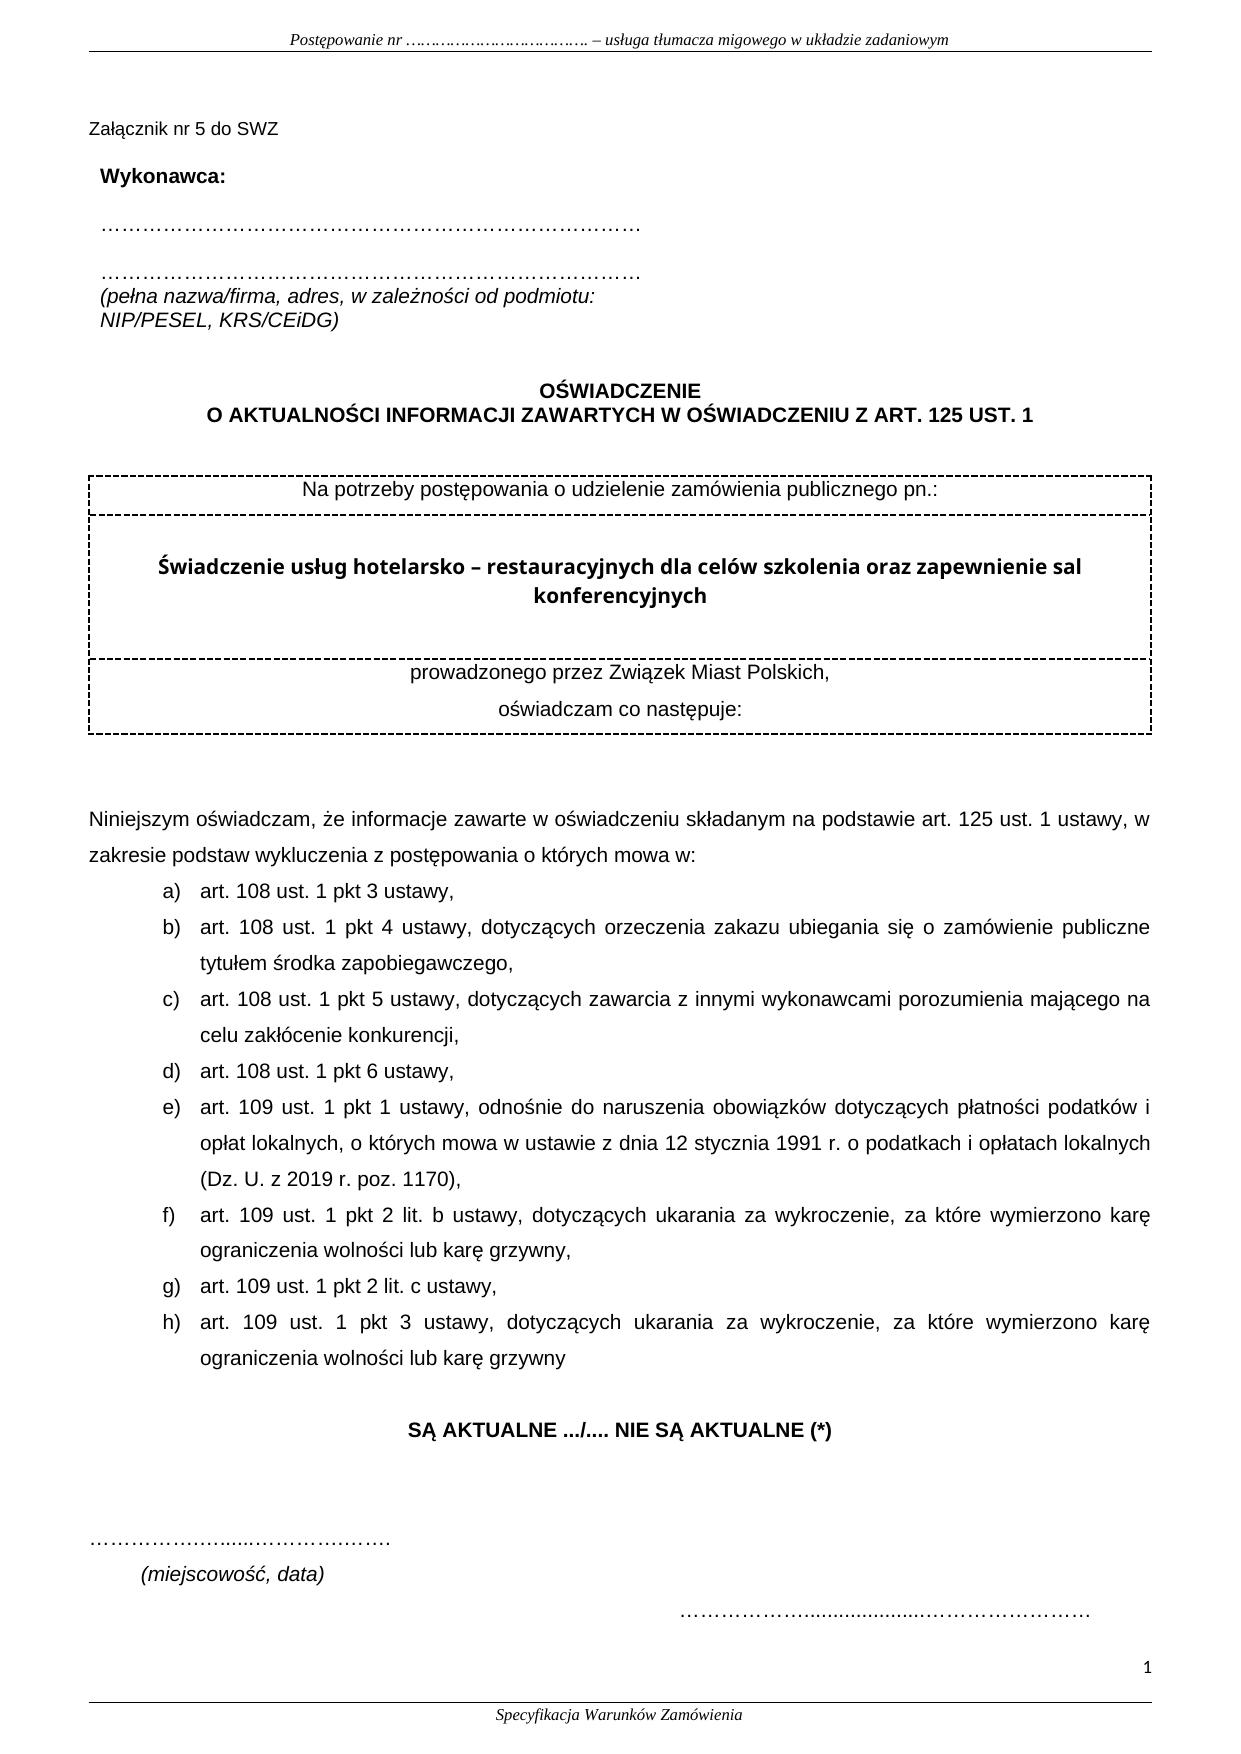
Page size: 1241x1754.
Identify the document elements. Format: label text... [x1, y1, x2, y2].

table_cell …………………………………………………………………… [89, 188, 653, 236]
list art. 108 ust. 1 pkt 6 ustawy, [162, 1059, 1152, 1083]
list art. 108 ust. 1 pkt 4 ustawy, dotyczących orzeczenia zakazu ubiegania się o zamówienie publiczne tytułem środka zapobiegawczego, [162, 915, 1152, 975]
list art. 109 ust. 1 pkt 2 lit. c ustawy, [162, 1274, 1152, 1298]
list art. 109 ust. 1 pkt 1 ustawy, odnośnie do naruszenia obowiązków dotyczących płatności podatków i opłat lokalnych, o których mowa w ustawie z dnia 12 stycznia 1991 r. o podatkach i opłatach lokalnych (Dz. U. z 2019 r. poz. 1170), [162, 1094, 1152, 1190]
list art. 108 ust. 1 pkt 3 ustawy, [162, 879, 1152, 903]
table_cell (pełna nazwa/firma, adres, w zależności od podmiotu: NIP/PESEL, KRS/CEiDG) [89, 284, 653, 331]
text Niniejszym oświadczam, że informacje zawarte w oświadczeniu składanym na podstawie art. 125 ust. 1 ustawy, w zakresie podstaw wykluczenia z postępowania o których mowa w: [89, 807, 1152, 867]
table_cell Świadczenie usług hotelarsko – restauracyjnych dla celów szkolenia oraz zapewnienie sal konferencyjnych [89, 514, 1151, 658]
list art. 108 ust. 1 pkt 5 ustawy, dotyczących zawarcia z innymi wykonawcami porozumienia mającego na celu zakłócenie konkurencji, [162, 987, 1152, 1047]
table_cell prowadzonego przez Związek Miast Polskich, oświadczam co następuje: [89, 658, 1151, 733]
text O AKTUALNOŚCI INFORMACJI ZAWARTYCH W OŚWIADCZENIU Z ART. 125 UST. 1 [89, 403, 1152, 427]
text SĄ AKTUALNE .../.... NIE SĄ AKTUALNE (*) [89, 1418, 1152, 1442]
text OŚWIADCZENIE [89, 379, 1152, 403]
text (miejscowość, data) [89, 1562, 1152, 1586]
table_header Wykonawca: [89, 164, 653, 188]
table_cell …………………………………………………………………… [89, 236, 653, 283]
list art. 109 ust. 1 pkt 3 ustawy, dotyczących ukarania za wykroczenie, za które wymierzono karę ograniczenia wolności lub karę grzywny [162, 1310, 1152, 1370]
list art. 109 ust. 1 pkt 2 lit. b ustawy, dotyczących ukarania za wykroczenie, za które wymierzono karę ograniczenia wolności lub karę grzywny, [162, 1202, 1152, 1262]
text …………….…......………….……. [89, 1526, 1152, 1550]
text Załącznik nr 5 do SWZ [89, 118, 1152, 140]
text ……………….....................…………………… [605, 1598, 1152, 1622]
table_header Na potrzeby postępowania o udzielenie zamówienia publicznego pn.: [89, 475, 1151, 514]
